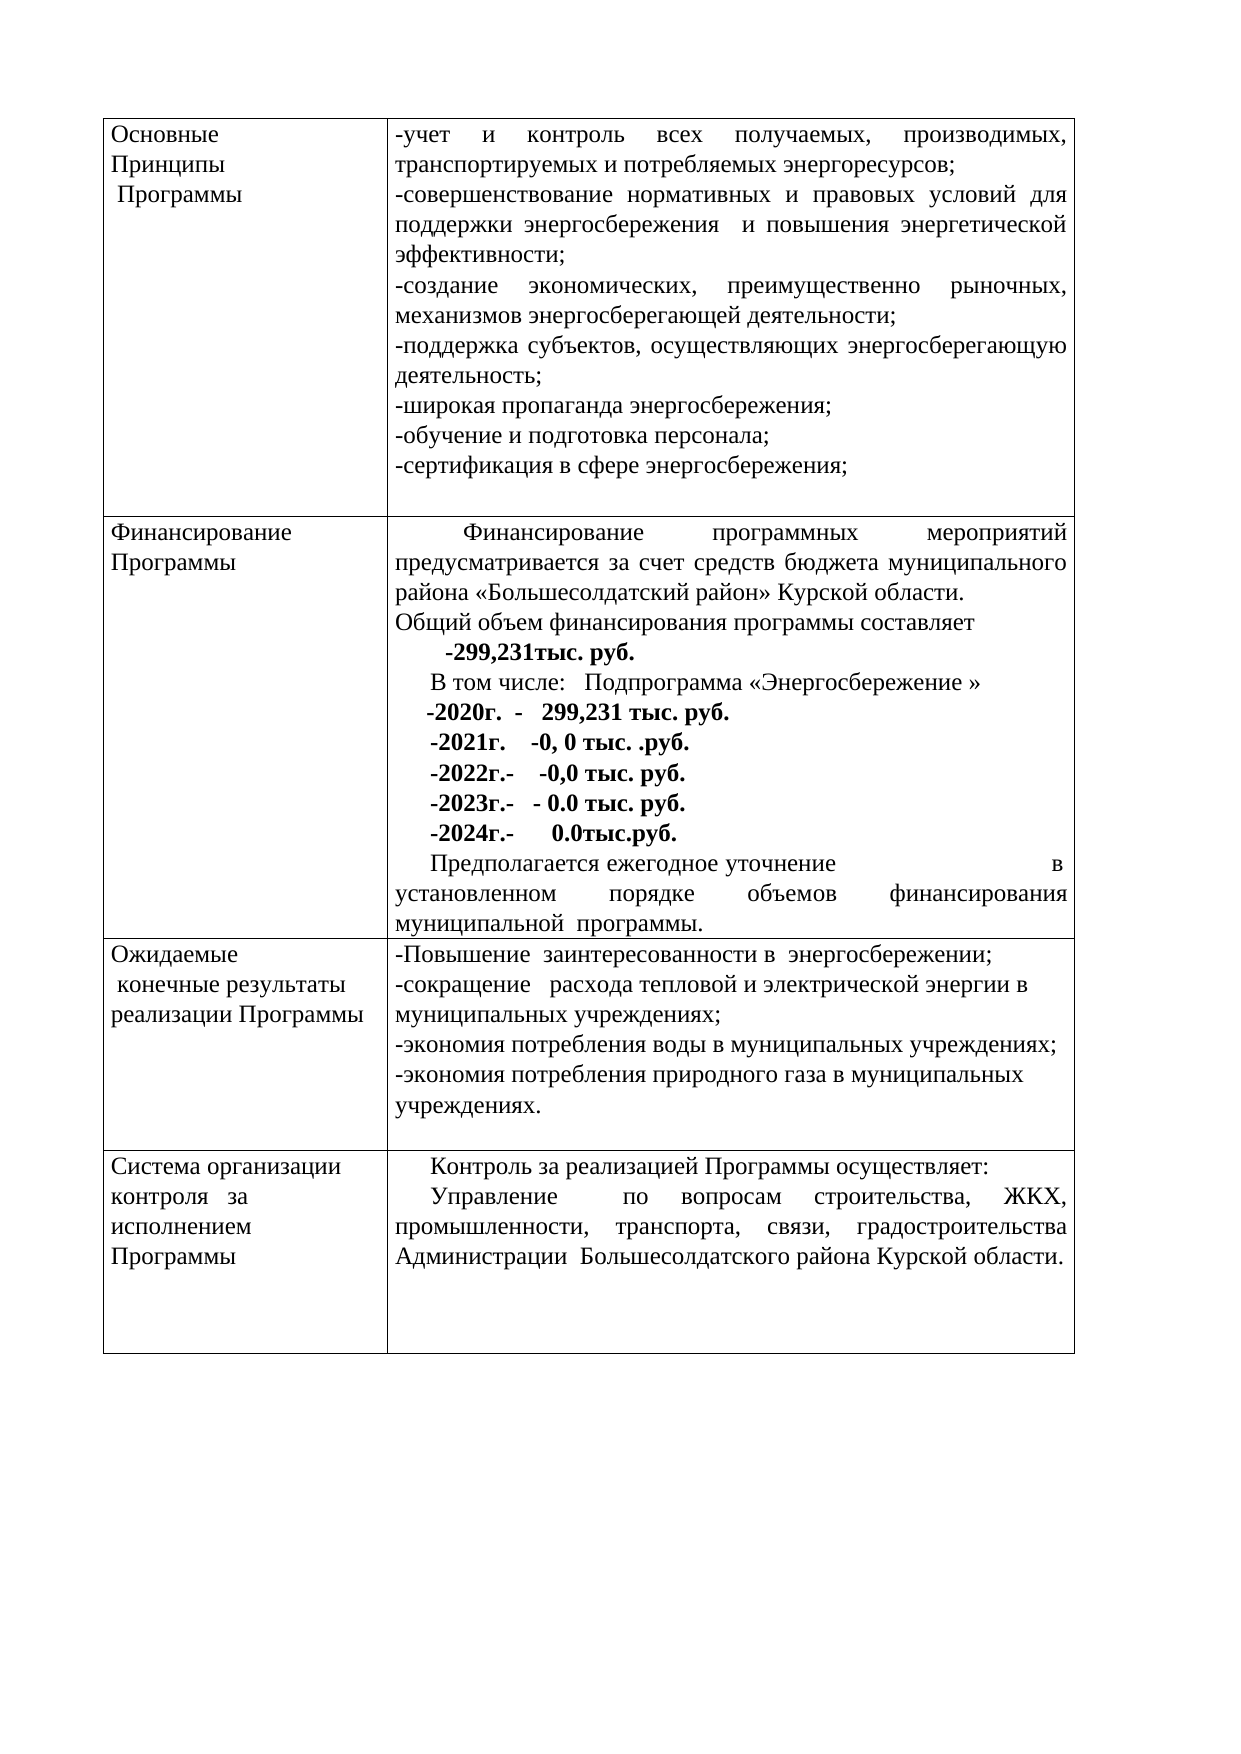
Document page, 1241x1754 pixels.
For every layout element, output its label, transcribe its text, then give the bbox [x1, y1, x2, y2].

table_cell Финансирование программных мероприятий предусматривается за счет средств бюджета муниципального района «Большесолдатский район» Курской области. Общий объем финансирования программы составляет -299,231тыс. руб. В том числе: Подпрограмма «Энергосбережение » -2020г. - 299,231 тыс. руб. -2021г. -0, 0 тыс. .руб. -2022г.- -0,0 тыс. руб. -2023г.- - 0.0 тыс. руб. -2024г.- 0.0тыс.руб. Предполагается ежегодное уточнение в установленном порядке объемов финансирования муниципальной программы. [388, 517, 1074, 938]
table_cell Финансирование Программы [104, 517, 387, 938]
table_cell Ожидаемые конечные результаты реализации Программы [104, 939, 387, 1150]
table_cell Основные Принципы Программы [104, 119, 387, 516]
table_cell -учет и контроль всех получаемых, производимых, транспортируемых и потребляемых энергоресурсов; -совершенствование нормативных и правовых условий для поддержки энергосбережения и повышения энергетической эффективности; -создание экономических, преимущественно рыночных, механизмов энергосберегающей деятельности; -поддержка субъектов, осуществляющих энергосберегающую деятельность; -широкая пропаганда энергосбережения; -обучение и подготовка персонала; -сертификация в сфере энергосбережения; [388, 119, 1074, 516]
table_cell Контроль за реализацией Программы осуществляет: Управление по вопросам строительства, ЖКХ, промышленности, транспорта, связи, градостроительства Администрации Большесолдатского района Курской области. [388, 1151, 1074, 1353]
table_cell -Повышение заинтересованности в энергосбережении; -сокращение расхода тепловой и электрической энергии в муниципальных учреждениях; -экономия потребления воды в муниципальных учреждениях; -экономия потребления природного газа в муниципальных учреждениях. [388, 939, 1074, 1150]
table_cell Система организации контроля за исполнением Программы [104, 1151, 387, 1353]
